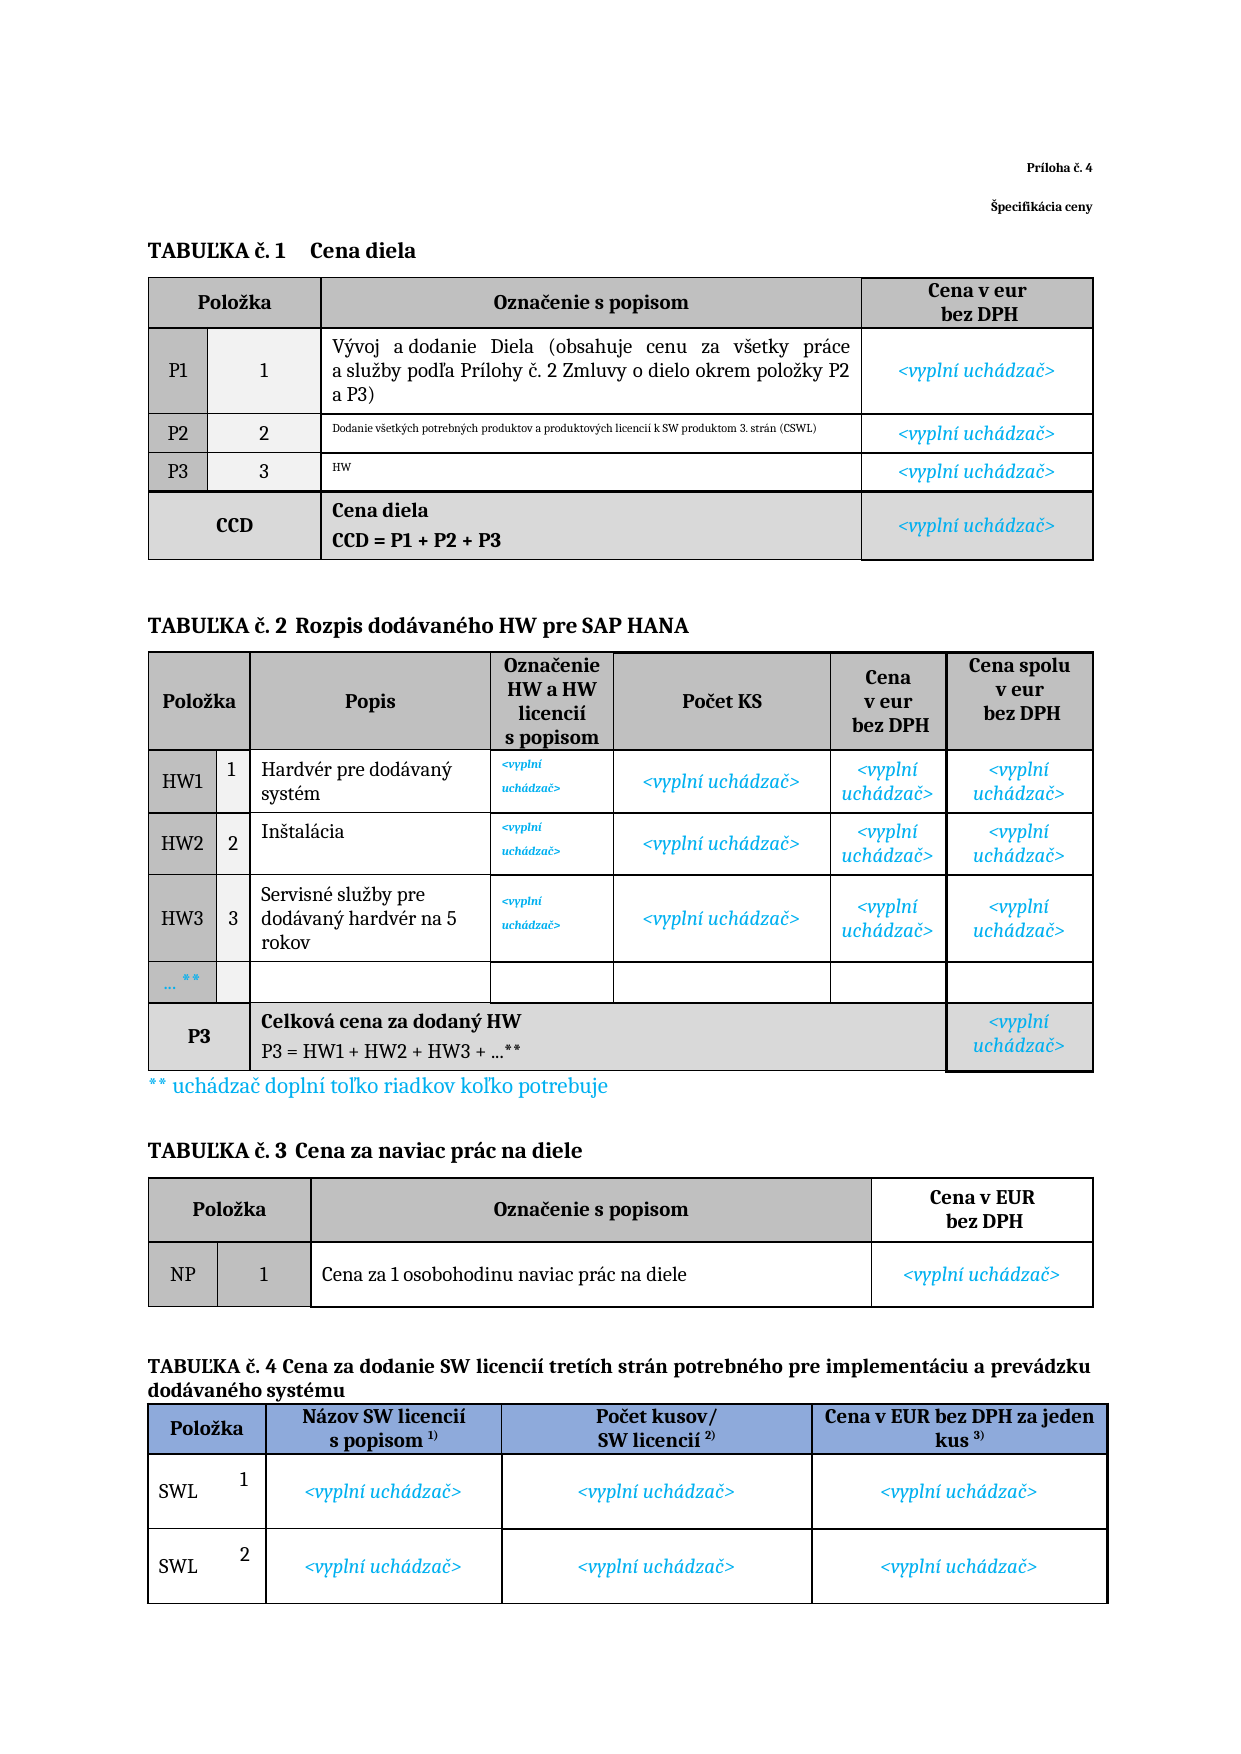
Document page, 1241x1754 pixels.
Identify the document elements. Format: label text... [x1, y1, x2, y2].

table_cell <vyplní uchádzač> [614, 751, 830, 812]
table_header Počet KS [614, 654, 830, 749]
table_cell NP [149, 1243, 217, 1306]
table_cell Servisné služby pre dodávaný hardvér na 5 rokov [251, 875, 490, 961]
table_cell Cena za 1 osobohodinu naviac prác na diele [312, 1243, 871, 1306]
table_header Položka [149, 278, 320, 327]
table_header Položka [149, 653, 249, 749]
table_cell <vyplní uchádzač> [831, 751, 945, 812]
table_header Cena v EUR bez DPH [872, 1179, 1092, 1241]
table_cell [223, 1529, 265, 1603]
table_cell CCD [149, 493, 320, 559]
table_cell <vyplní uchádzač> [862, 493, 1092, 559]
table_cell <vyplní uchádzač> [948, 876, 1092, 961]
table_cell [614, 963, 830, 1002]
table_cell [251, 962, 490, 1002]
table_cell <vyplní uchádzač> [831, 876, 945, 961]
table_cell Celková cena za dodaný HW P3 = HW1 + HW2 + HW3 + ...** [251, 1003, 945, 1070]
table_header Cena v eur bez DPH [831, 654, 945, 749]
table_cell P3 [149, 453, 207, 490]
table_cell <vyplní uchádzač> [813, 1530, 1106, 1603]
table_cell <vyplní uchádzač> [491, 814, 613, 874]
table_header Názov SW licencií s popisom 1) [267, 1405, 501, 1453]
table_cell <vyplní uchádzač> [614, 814, 830, 874]
table_cell 1 [208, 329, 320, 413]
table_cell ... ** [149, 962, 216, 1002]
table_cell Cena diela CCD = P1 + P2 + P3 [322, 493, 861, 559]
table_cell Inštalácia [251, 813, 490, 874]
table_header Cena v EUR bez DPH za jeden kus 3) [813, 1405, 1106, 1453]
table_cell HW [322, 454, 861, 490]
table_cell <vyplní uchádzač> [503, 1455, 811, 1528]
table_cell P1 [149, 329, 207, 413]
table_cell HW1 [149, 751, 216, 812]
table_cell <vyplní uchádzač> [813, 1455, 1106, 1528]
table_cell [217, 962, 249, 1002]
text TABUĽKA č. 1 Cena diela [148, 238, 1092, 264]
table_cell <vyplní uchádzač> [267, 1455, 501, 1528]
text TABUĽKA č. 4 Cena za dodanie SW licencií tretích strán potrebného pre implementáciu a prevádzku dodávaného systému [148, 1355, 1092, 1403]
subtitle Príloha č. 4 [649, 160, 1092, 187]
table_header Označenie s popisom [322, 278, 861, 327]
table_cell <vyplní uchádzač> [948, 814, 1092, 874]
text TABUĽKA č. 2 Rozpis dodávaného HW pre SAP HANA [148, 612, 1092, 639]
table_cell <vyplní uchádzač> [503, 1530, 811, 1603]
table_header Cena v eur bez DPH [862, 279, 1092, 327]
table_header Položka [149, 1405, 265, 1453]
table_cell P3 [149, 1004, 249, 1070]
table_cell SWL [149, 1529, 222, 1603]
table_cell HW2 [149, 814, 216, 874]
table_header Označenie s popisom [312, 1179, 871, 1241]
table_cell <vyplní uchádzač> [862, 454, 1092, 490]
table_cell [223, 1455, 265, 1528]
table_cell 1 [217, 751, 249, 812]
table_cell P2 [149, 414, 207, 452]
table_cell 2 [217, 814, 249, 874]
table_header Cena spolu v eur bez DPH [948, 654, 1092, 749]
text ** uchádzač doplní toľko riadkov koľko potrebuje [148, 1072, 1092, 1099]
table_cell [491, 963, 613, 1002]
table_cell <vyplní uchádzač> [862, 415, 1092, 452]
table_cell Hardvér pre dodávaný systém [251, 750, 490, 812]
table_cell <vyplní uchádzač> [872, 1243, 1092, 1306]
table_cell 3 [217, 875, 249, 961]
table_cell SWL [149, 1455, 222, 1528]
table_cell <vyplní uchádzač> [948, 751, 1092, 812]
table_cell Dodanie všetkých potrebných produktov a produktových licencií k SW produktom 3. strán (CSWL) [322, 415, 861, 452]
text TABUĽKA č. 3 Cena za naviac prác na diele [148, 1138, 1092, 1164]
table_header Počet kusov/ SW licencií 2) [502, 1405, 811, 1453]
table_cell [948, 963, 1092, 1002]
table_header Označenie HW a HW licencií s popisom [491, 653, 613, 749]
table_cell <vyplní uchádzač> [948, 1004, 1092, 1070]
table_cell HW3 [149, 875, 216, 961]
table_cell 3 [208, 453, 320, 490]
subtitle Špecifikácia ceny [649, 199, 1092, 225]
table_cell <vyplní uchádzač> [614, 876, 830, 961]
table_header Položka [149, 1179, 310, 1241]
table_cell Vývoj a dodanie Diela (obsahuje cenu za všetky práce a služby podľa Prílohy č. 2 Zmluvy o dielo okrem položky P2 a P3) [322, 329, 861, 413]
table_cell <vyplní uchádzač> [862, 329, 1092, 413]
table_header Popis [251, 653, 490, 749]
table_cell <vyplní uchádzač> [267, 1529, 501, 1603]
table_cell <vyplní uchádzač> [831, 814, 945, 874]
table_cell [831, 963, 945, 1002]
table_cell <vyplní uchádzač> [491, 751, 613, 812]
table_cell 2 [208, 414, 320, 452]
table_cell 1 [218, 1243, 310, 1306]
table_cell <vyplní uchádzač> [491, 876, 613, 961]
